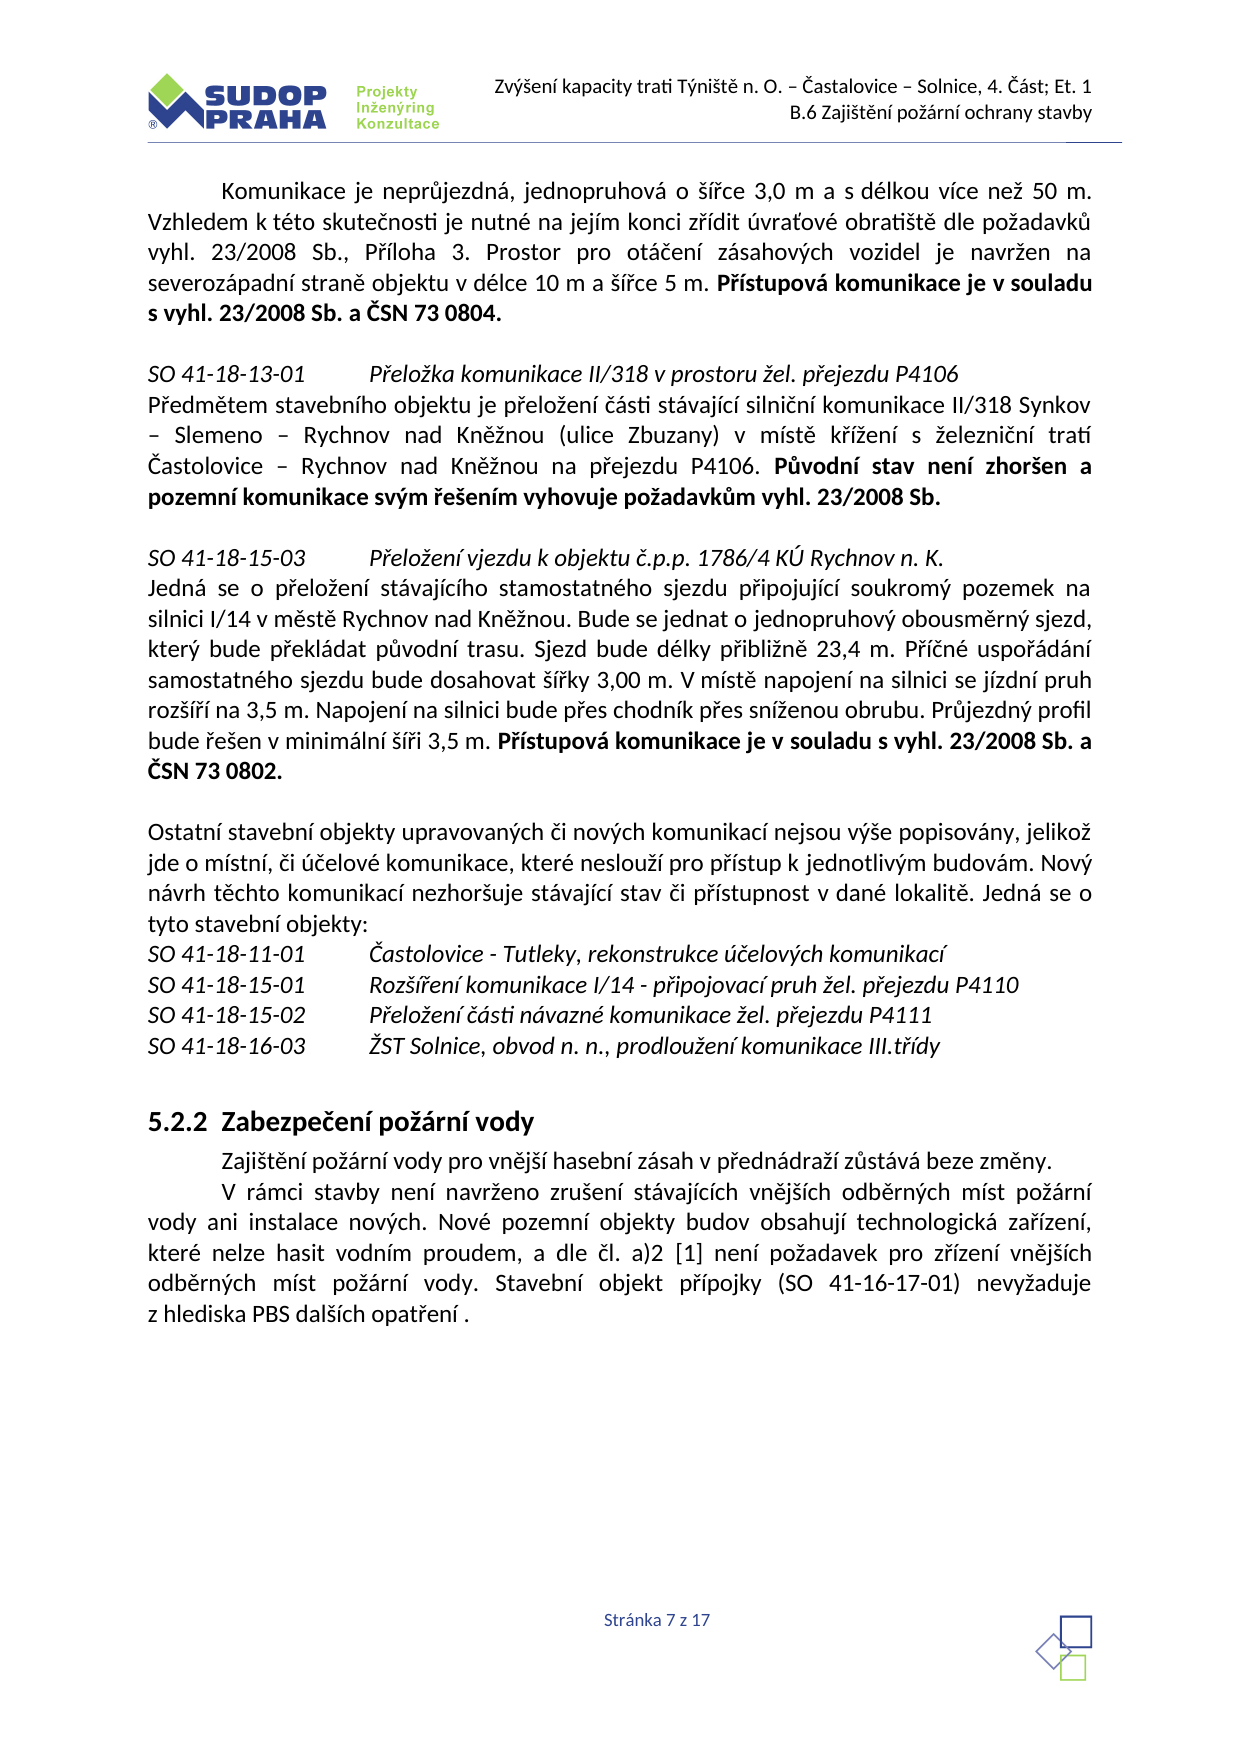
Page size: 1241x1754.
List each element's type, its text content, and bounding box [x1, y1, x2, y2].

text Ostatní stavební objekty upravovaných či nových komunikací nejsou výše popisovány, jelikož jde o místní, či účelové komunikace, které neslouží pro přístup k jednotlivým budovám. Nový návrh těchto komunikací nezhoršuje stávající stav či přístupnost v dané lokalitě. Jedná se o tyto stavební objekty: [148, 816, 1093, 938]
subtitle Zabezpečení požární vody [148, 1103, 1093, 1139]
picture [148, 73, 447, 133]
text Komunikace je neprůjezdná, jednopruhová o šířce 3,0 m a s délkou více než 50 m. Vzhledem k této skutečnosti je nutné na jejím konci zřídit úvraťové obratiště dle požadavků vyhl. 23/2008 Sb., Příloha 3. Prostor pro otáčení zásahových vozidel je navržen na severozápadní straně objektu v délce 10 m a šířce 5 m. Přístupová komunikace je v souladu s vyhl. 23/2008 Sb. a ČSN 73 0804. [148, 175, 1093, 328]
text SO 41-18-15-02 Přeložení části návazné komunikace žel. přejezdu P4111 [148, 999, 1093, 1030]
text SO 41-18-15-01 Rozšíření komunikace I/14 - připojovací pruh žel. přejezdu P4110 [148, 969, 1093, 999]
text SO 41-18-13-01 Přeložka komunikace II/318 v prostoru žel. přejezdu P4106 [148, 358, 1093, 389]
text SO 41-18-11-01 Častolovice - Tutleky, rekonstrukce účelových komunikací [148, 938, 1093, 969]
picture [1034, 1615, 1093, 1681]
text V rámci stavby není navrženo zrušení stávajících vnějších odběrných míst požární vody ani instalace nových. Nové pozemní objekty budov obsahují technologická zařízení, které nelze hasit vodním proudem, a dle čl. a)2 není požadavek pro zřízení vnějších odběrných míst požární vody. Stavební objekt přípojky (SO 41-16-17-01) nevyžaduje z hlediska PBS dalších opatření . [148, 1176, 1093, 1328]
text Zajištění požární vody pro vnější hasební zásah v přednádraží zůstává beze změny. [148, 1145, 1093, 1176]
text Předmětem stavebního objektu je přeložení části stávající silniční komunikace II/318 Synkov – Slemeno – Rychnov nad Kněžnou (ulice Zbuzany) v místě křížení s železniční tratí Častolovice – Rychnov nad Kněžnou na přejezdu P4106. Původní stav není zhoršen a pozemní komunikace svým řešením vyhovuje požadavkům vyhl. 23/2008 Sb. [148, 389, 1093, 511]
text Jedná se o přeložení stávajícího stamostatného sjezdu připojující soukromý pozemek na silnici I/14 v městě Rychnov nad Kněžnou. Bude se jednat o jednopruhový obousměrný sjezd, který bude překládat původní trasu. Sjezd bude délky přibližně 23,4 m. Příčné uspořádání samostatného sjezdu bude dosahovat šířky 3,00 m. V místě napojení na silnici se jízdní pruh rozšíří na 3,5 m. Napojení na silnici bude přes chodník přes sníženou obrubu. Průjezdný profil bude řešen v minimální šíři 3,5 m. Přístupová komunikace je v souladu s vyhl. 23/2008 Sb. a ČSN 73 0802. [148, 572, 1093, 786]
text SO 41-18-15-03 Přeložení vjezdu k objektu č.p.p. 1786/4 KÚ Rychnov n. K. [148, 542, 1093, 572]
text SO 41-18-16-03 ŽST Solnice, obvod n. n., prodloužení komunikace III.třídy [148, 1030, 1093, 1061]
